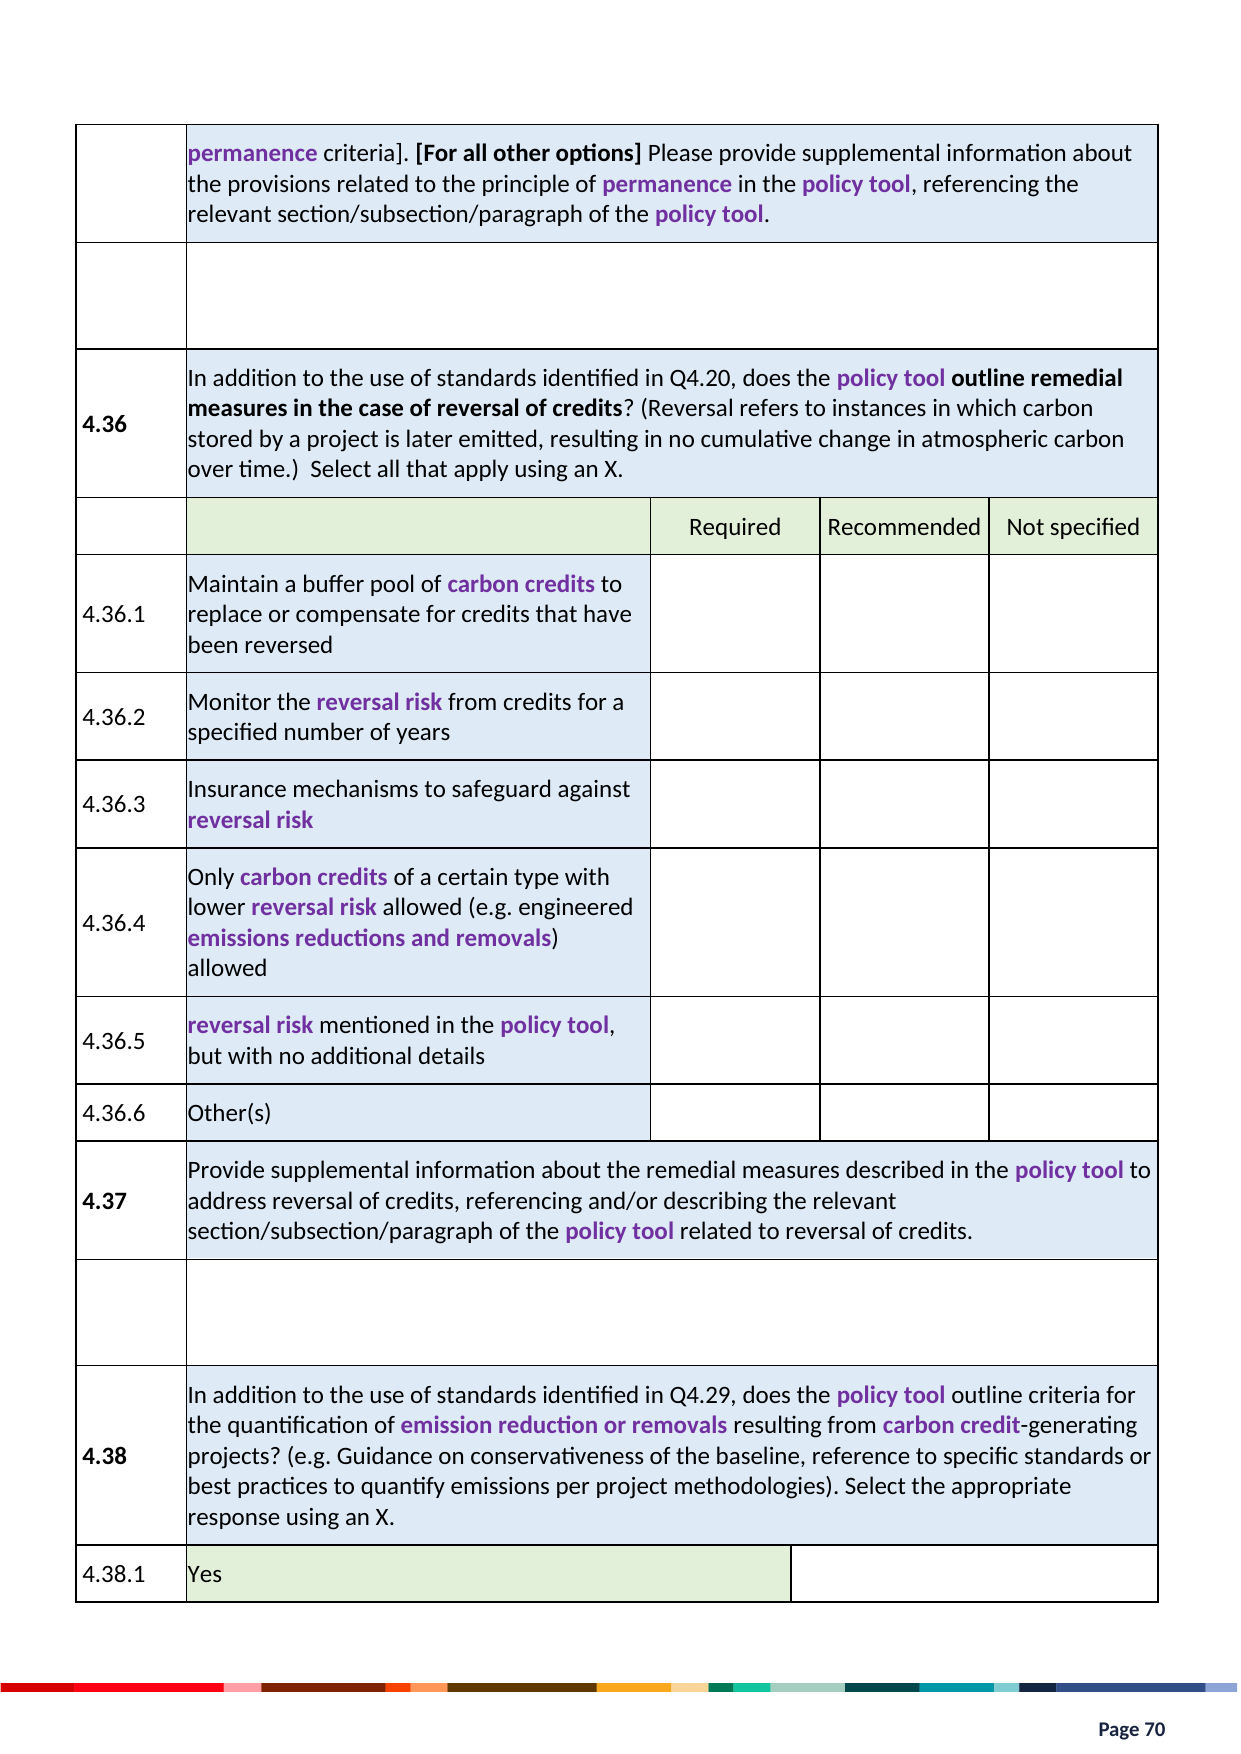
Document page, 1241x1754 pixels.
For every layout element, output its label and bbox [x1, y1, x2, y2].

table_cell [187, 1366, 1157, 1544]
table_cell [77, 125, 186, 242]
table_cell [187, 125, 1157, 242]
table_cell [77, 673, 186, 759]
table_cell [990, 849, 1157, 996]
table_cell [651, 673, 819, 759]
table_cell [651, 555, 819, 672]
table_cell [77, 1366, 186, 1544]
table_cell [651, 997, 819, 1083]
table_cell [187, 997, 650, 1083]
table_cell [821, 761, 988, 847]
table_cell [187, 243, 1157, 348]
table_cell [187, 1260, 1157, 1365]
picture [0, 1683, 1236, 1692]
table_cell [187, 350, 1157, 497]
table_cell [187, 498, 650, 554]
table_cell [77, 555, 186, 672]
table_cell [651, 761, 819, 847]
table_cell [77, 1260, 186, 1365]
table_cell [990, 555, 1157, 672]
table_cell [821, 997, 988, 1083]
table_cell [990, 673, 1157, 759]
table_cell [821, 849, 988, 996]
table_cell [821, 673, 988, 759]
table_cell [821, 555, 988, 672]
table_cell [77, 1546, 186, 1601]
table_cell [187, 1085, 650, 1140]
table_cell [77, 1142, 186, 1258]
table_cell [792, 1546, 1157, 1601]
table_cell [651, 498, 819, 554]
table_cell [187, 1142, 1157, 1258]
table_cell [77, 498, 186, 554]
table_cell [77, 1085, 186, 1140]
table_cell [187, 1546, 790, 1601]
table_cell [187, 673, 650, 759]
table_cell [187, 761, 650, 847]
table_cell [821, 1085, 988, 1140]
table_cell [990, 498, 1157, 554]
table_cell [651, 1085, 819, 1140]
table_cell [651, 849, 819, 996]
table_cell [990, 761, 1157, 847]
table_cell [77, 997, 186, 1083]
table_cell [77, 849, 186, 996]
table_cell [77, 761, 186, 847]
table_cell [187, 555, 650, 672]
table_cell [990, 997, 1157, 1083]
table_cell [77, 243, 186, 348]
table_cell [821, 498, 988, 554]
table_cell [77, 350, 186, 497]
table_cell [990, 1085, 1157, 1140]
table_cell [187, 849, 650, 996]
